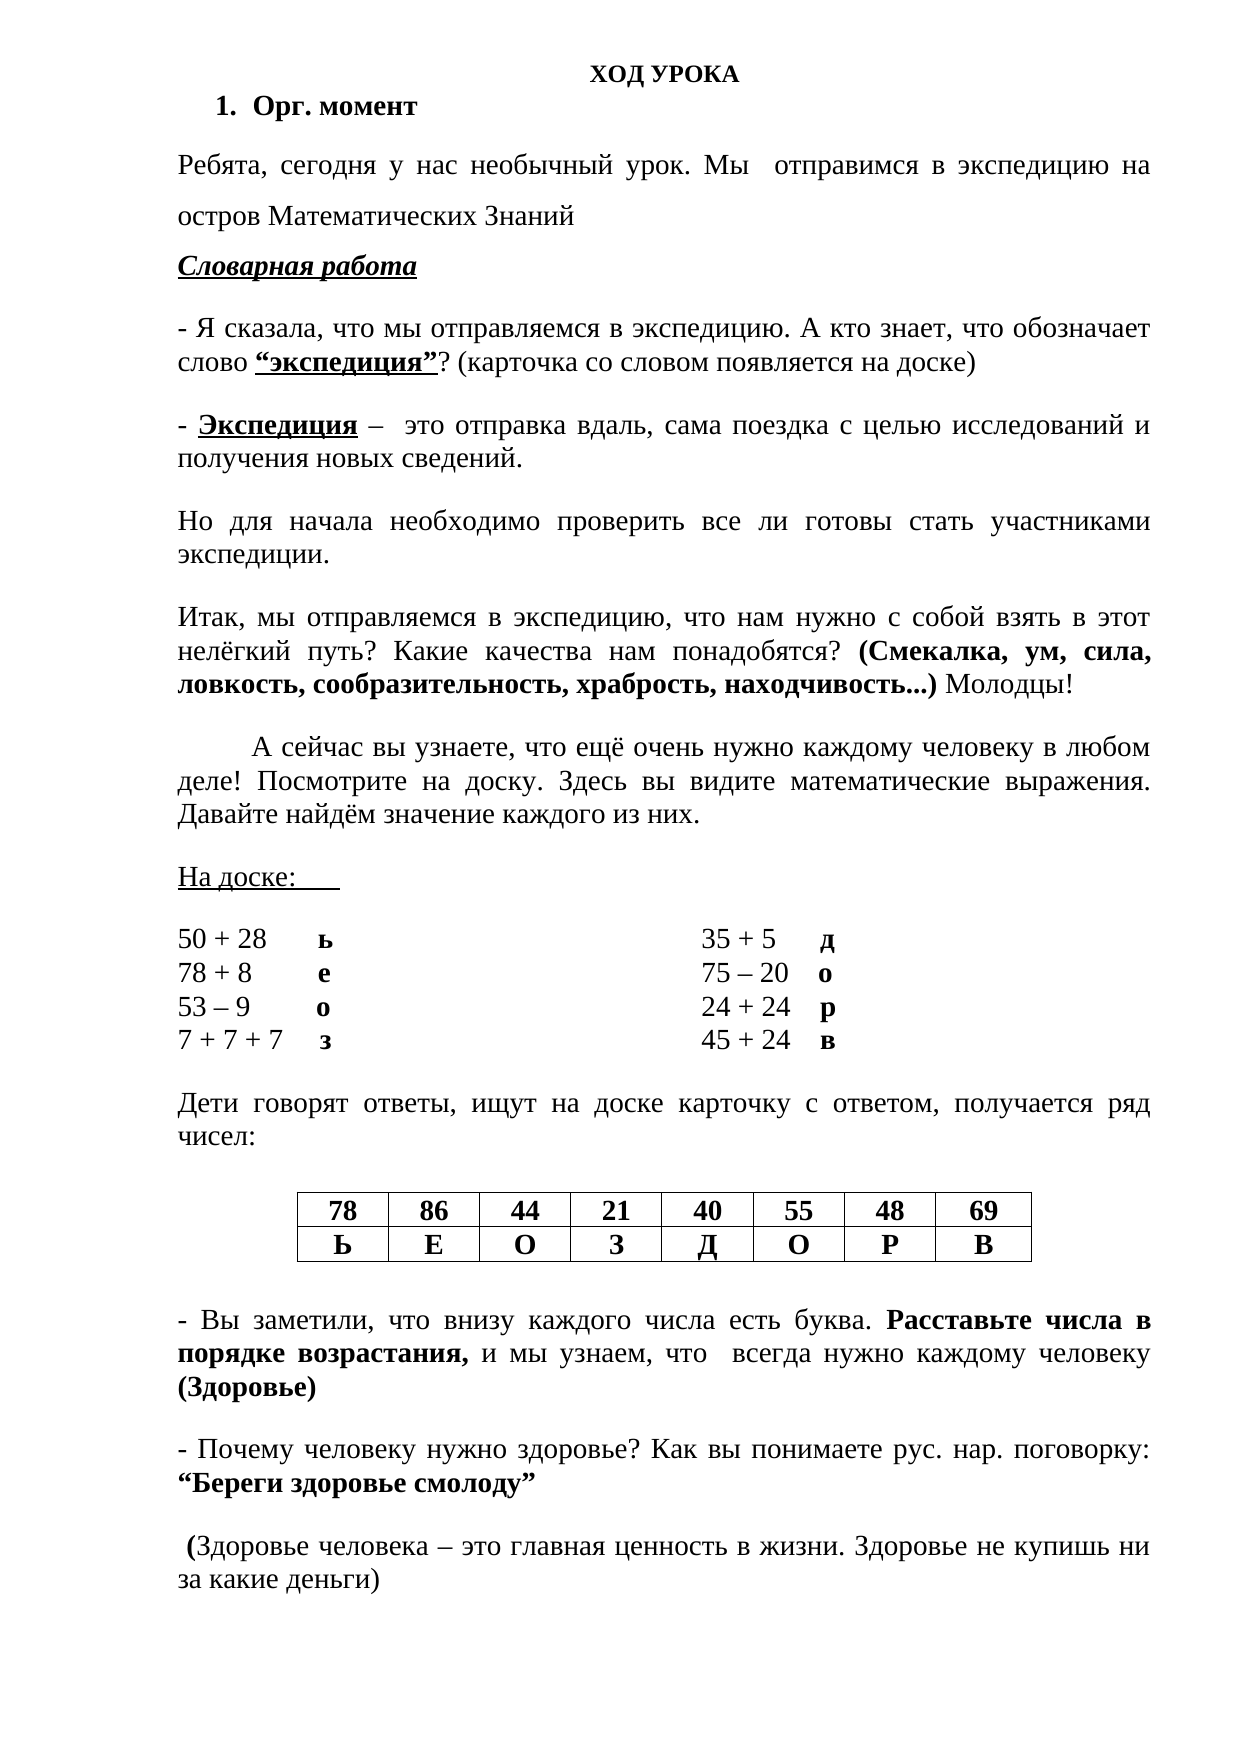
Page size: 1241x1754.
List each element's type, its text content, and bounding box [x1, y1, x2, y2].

table_cell Р [845, 1227, 935, 1261]
text Словарная работа [177, 248, 1152, 281]
table_header 44 [480, 1193, 570, 1226]
text А сейчас вы узнаете, что ещё очень нужно каждому человеку в любом деле! Посмотрите на доску. Здесь вы видите математические выражения. Давайте найдём значение каждого из них. [177, 729, 1152, 830]
text - Экспедиция – это отправка вдаль, сама поездка с целью исследований и получения новых сведений. [177, 407, 1152, 474]
text Но для начала необходимо проверить все ли готовы стать участниками экспедиции. [177, 503, 1152, 570]
table_cell О [480, 1227, 570, 1261]
text 50 + 28 ь 78 + 8 е 53 – 9 о 7 + 7 + 7 з 35 + 5 д 75 – 20 о 24 + 24 р 45 + 24 в [177, 922, 627, 1056]
table_header 21 [571, 1193, 661, 1226]
table_cell Д [662, 1227, 753, 1261]
text Ребята, сегодня у нас необычный урок. Мы отправимся в экспедицию на остров Математических Знаний [177, 147, 1152, 231]
text 50 + 28 ь 78 + 8 е 53 – 9 о 7 + 7 + 7 з 35 + 5 д 75 – 20 о 24 + 24 р 45 + 24 в [701, 922, 1152, 1056]
text На доске: [177, 859, 1152, 892]
table_header 69 [936, 1193, 1031, 1226]
table_header 55 [754, 1193, 844, 1226]
list Орг. момент [215, 88, 1152, 121]
table_header 86 [389, 1193, 479, 1226]
table_cell О [754, 1227, 844, 1261]
text - Вы заметили, что внизу каждого числа есть буква. Расставьте числа в порядке возрастания, и мы узнаем, что всегда нужно каждому человеку (Здоровье) [177, 1302, 1152, 1402]
text ХОД УРОКА [177, 59, 1152, 88]
text (Здоровье человека – это главная ценность в жизни. Здоровье не купишь ни за какие деньги) [177, 1528, 1152, 1595]
table_header 40 [662, 1193, 753, 1226]
table_cell В [936, 1227, 1031, 1261]
table_cell Е [389, 1227, 479, 1261]
table_cell Ь [298, 1227, 388, 1261]
text Дети говорят ответы, ищут на доске карточку с ответом, получается ряд чисел: [177, 1085, 1152, 1152]
text Итак, мы отправляемся в экспедицию, что нам нужно с собой взять в этот нелёгкий путь? Какие качества нам понадобятся? (Смекалка, ум, сила, ловкость, сообразительность, храбрость, находчивость...) Молодцы! [177, 599, 1152, 700]
text - Я сказала, что мы отправляемся в экспедицию. А кто знает, что обозначает слово “экспедиция”? (карточка со словом появляется на доске) [177, 311, 1152, 378]
table_cell З [571, 1227, 661, 1261]
table_header 48 [845, 1193, 935, 1226]
table_header 78 [298, 1193, 388, 1226]
text - Почему человеку нужно здоровье? Как вы понимаете рус. нар. поговорку: “Береги здоровье смолоду” [177, 1432, 1152, 1499]
